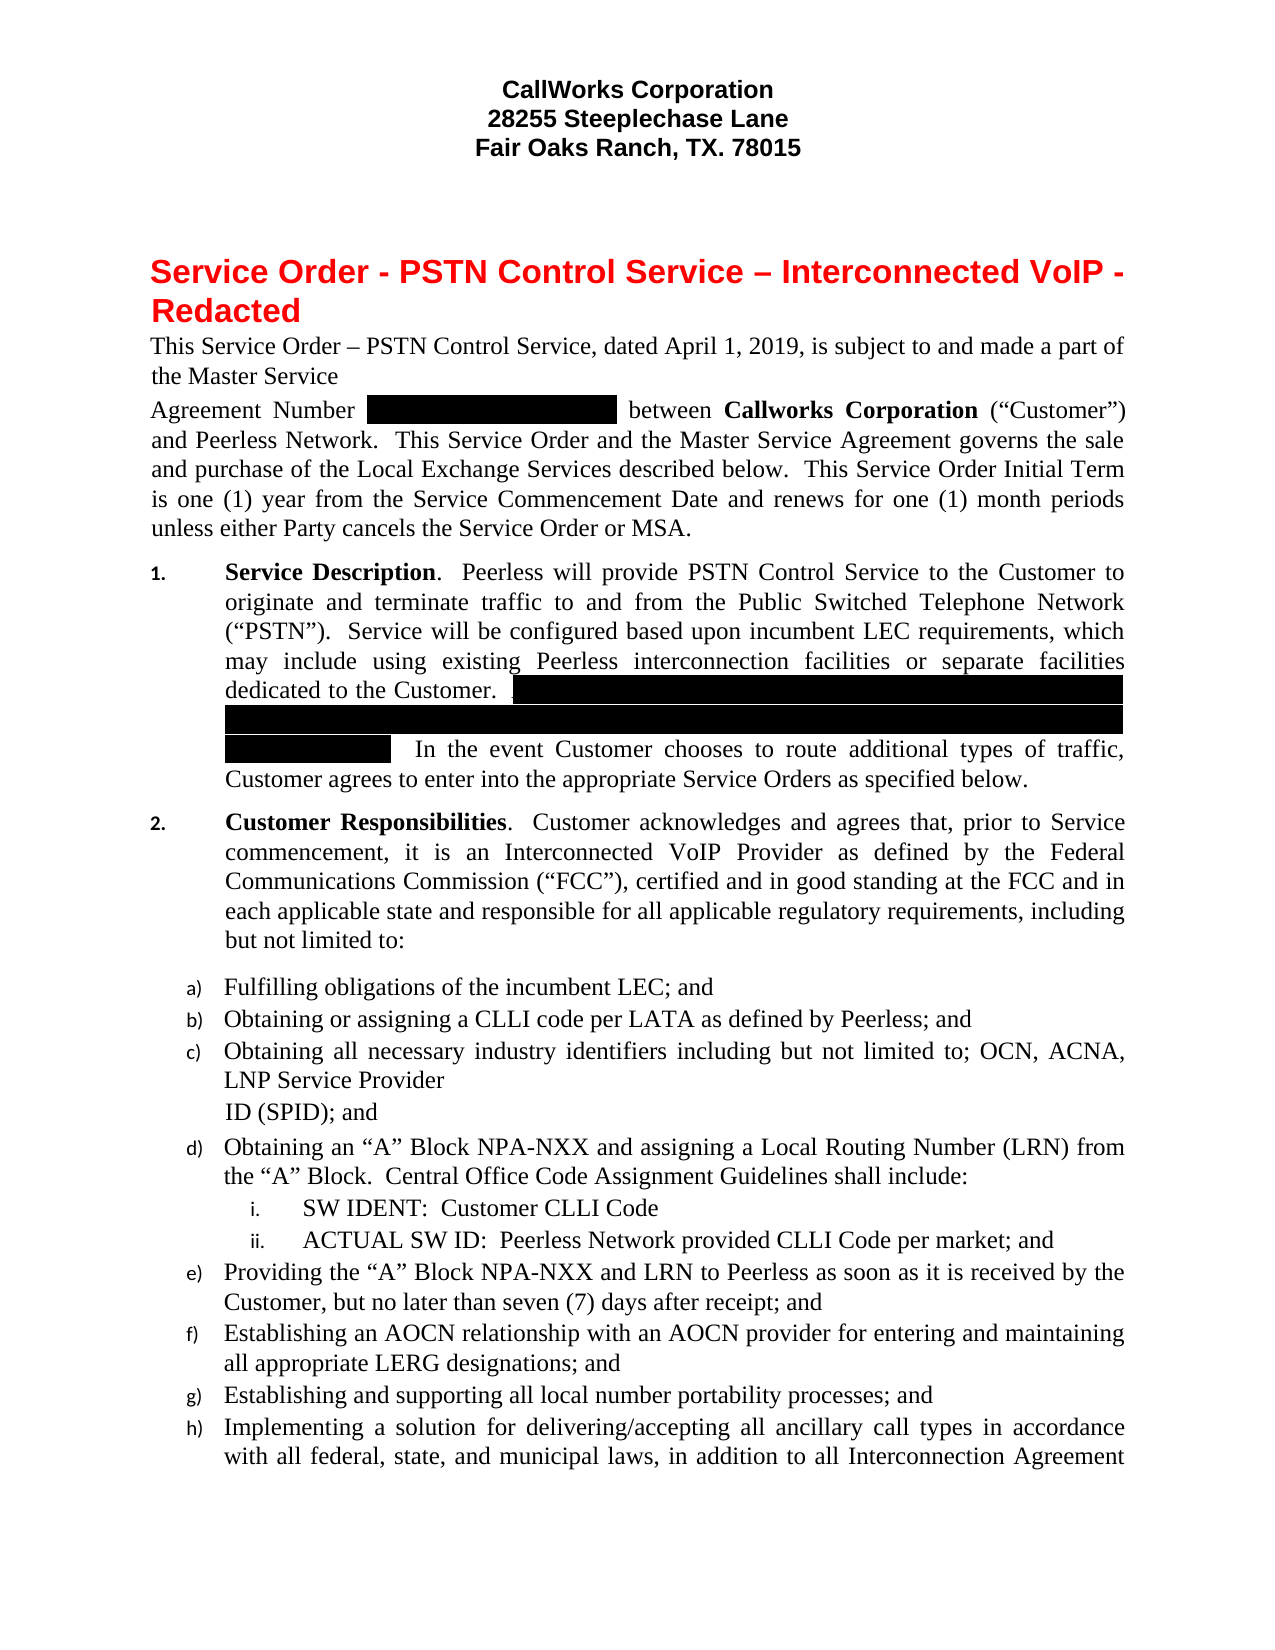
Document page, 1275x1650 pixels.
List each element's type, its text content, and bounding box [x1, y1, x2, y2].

list Establishing an AOCN relationship with an AOCN provider for entering and maintaining all appropriate LERG designations; and [186, 1318, 1126, 1377]
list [186, 1412, 1126, 1470]
list SW IDENT: Customer CLLI Code [250, 1193, 1126, 1222]
list ACTUAL SW ID: Peerless Network provided CLLI Code per market; and [250, 1225, 1126, 1254]
list Providing the “A” Block NPA-NXX and LRN to Peerless as soon as it is received by the Customer, but no later than seven (7) days after receipt; and [186, 1257, 1126, 1315]
list Obtaining or assigning a CLLI code per LATA as defined by Peerless; and [186, 1004, 1126, 1033]
list Obtaining all necessary industry identifiers including but not limited to; OCN, ACNA, LNP Service Provider [186, 1036, 1126, 1094]
list Obtaining an “A” Block NPA-NXX and assigning a Local Routing Number (LRN) from the “A” Block. Central Office Code Assignment Guidelines shall include: [186, 1132, 1126, 1190]
text Agreement Number CLWK190402-3002169 between Callworks Corporation (“Customer”) and Peerless Network. This Service Order and the Master Service Agreement governs the sale and purchase of the Local Exchange Services described below. This Service Order Initial Term is one (1) year from the Service Commencement Date and renews for one (1) month periods unless either Party cancels the Service Order or MSA. [150, 395, 1126, 542]
text This Service Order – PSTN Control Service, dated April 1, 2019, is subject to and made a part of the Master Service [150, 331, 1126, 389]
text ID (SPID); and [225, 1097, 1126, 1126]
list Establishing and supporting all local number portability processes; and [186, 1380, 1126, 1409]
list Fulfilling obligations of the incumbent LEC; and [186, 972, 1126, 1001]
list Service Description. Peerless will provide PSTN Control Service to the Customer to originate and terminate traffic to and from the Public Switched Telephone Network (“PSTN”). Service will be configured based upon incumbent LEC requirements, which may include using existing Peerless interconnection facilities or separate facilities dedicated to the Customer. As a condition of Peerless PSTN Control Service, Customer is required to enter into the Peerless Transit and Local Termination Service Orders as specified below. In the event Customer chooses to route additional types of traffic, Customer agrees to enter into the appropriate Service Orders as specified below. [150, 557, 1126, 793]
subtitle Service Order - PSTN Control Service – Interconnected VoIP -Redacted [150, 252, 1126, 330]
list Customer Responsibilities. Customer acknowledges and agrees that, prior to Service commencement, it is an Interconnected VoIP Provider as defined by the Federal Communications Commission (“FCC”), certified and in good standing at the FCC and in each applicable state and responsible for all applicable regulatory requirements, including but not limited to: [150, 807, 1126, 954]
